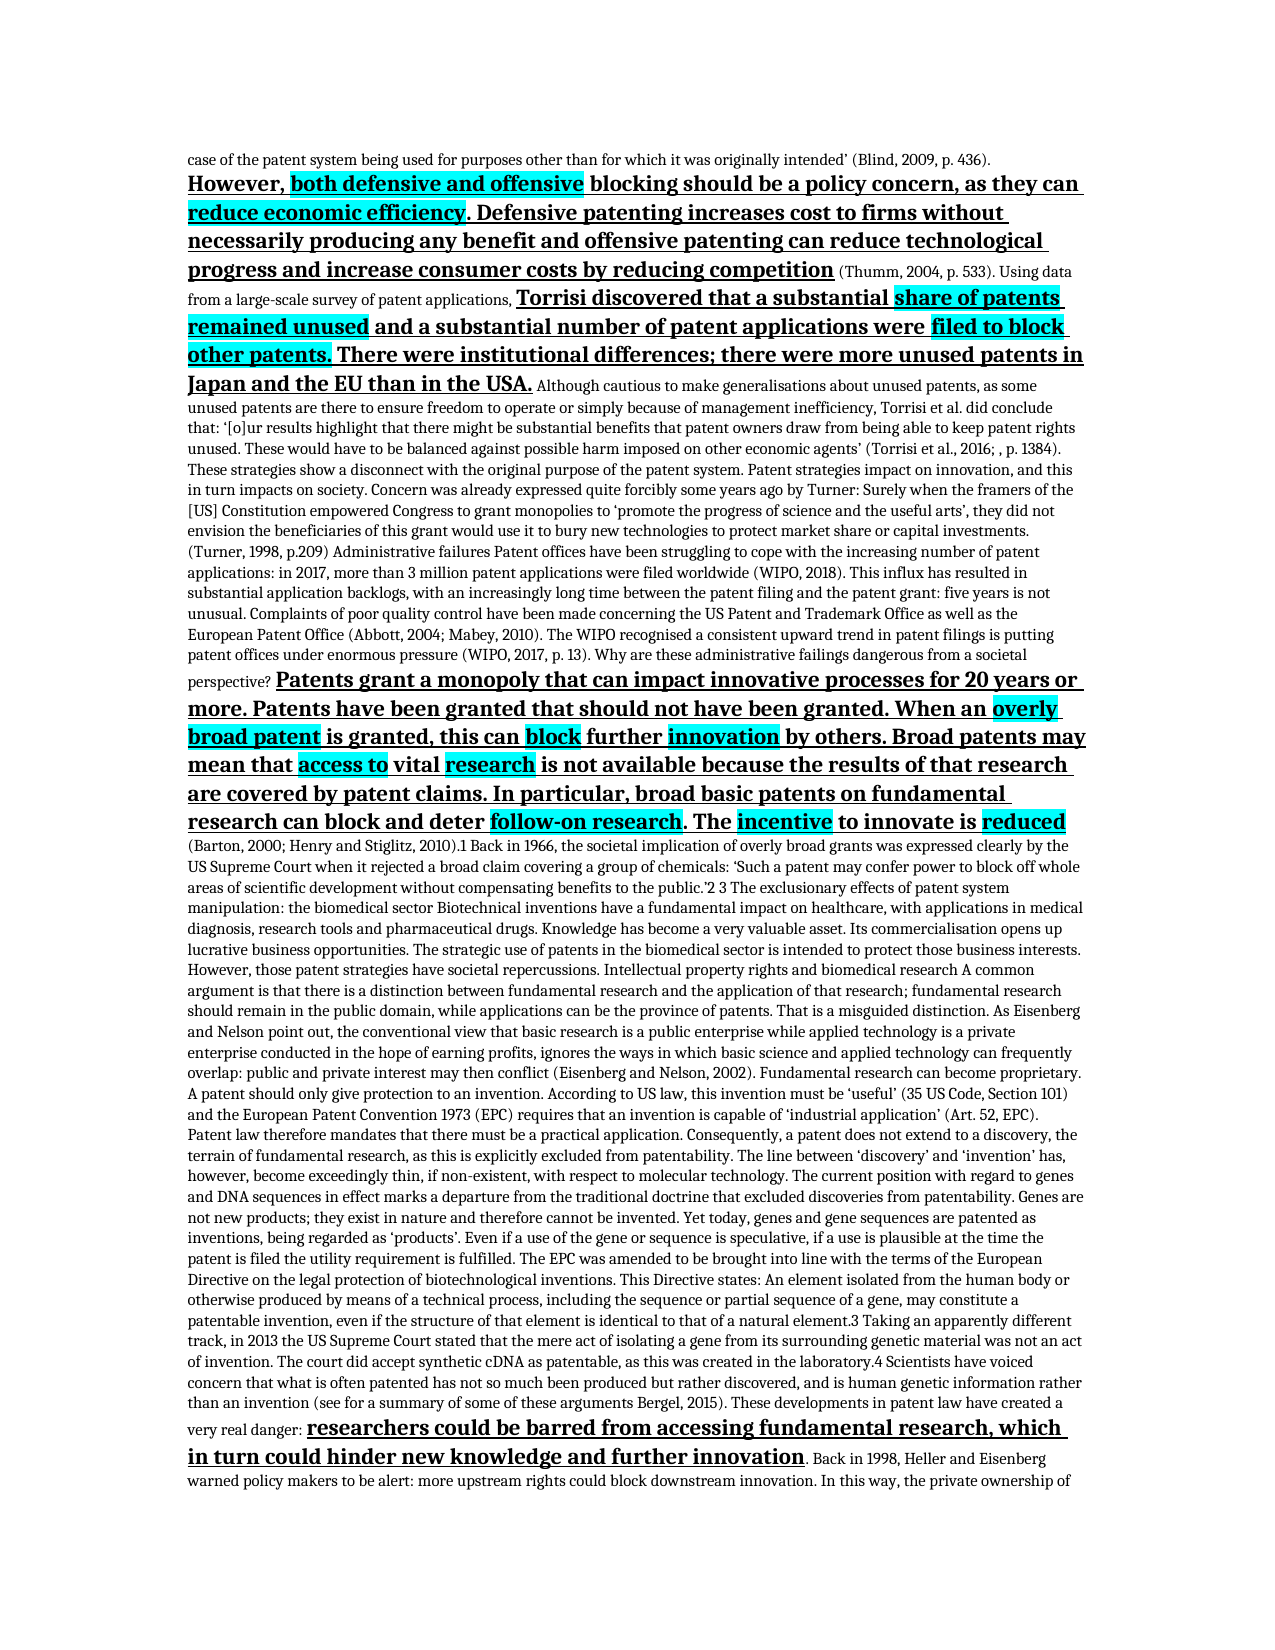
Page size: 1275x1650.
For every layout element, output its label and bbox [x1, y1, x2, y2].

text [187, 150, 1087, 1490]
